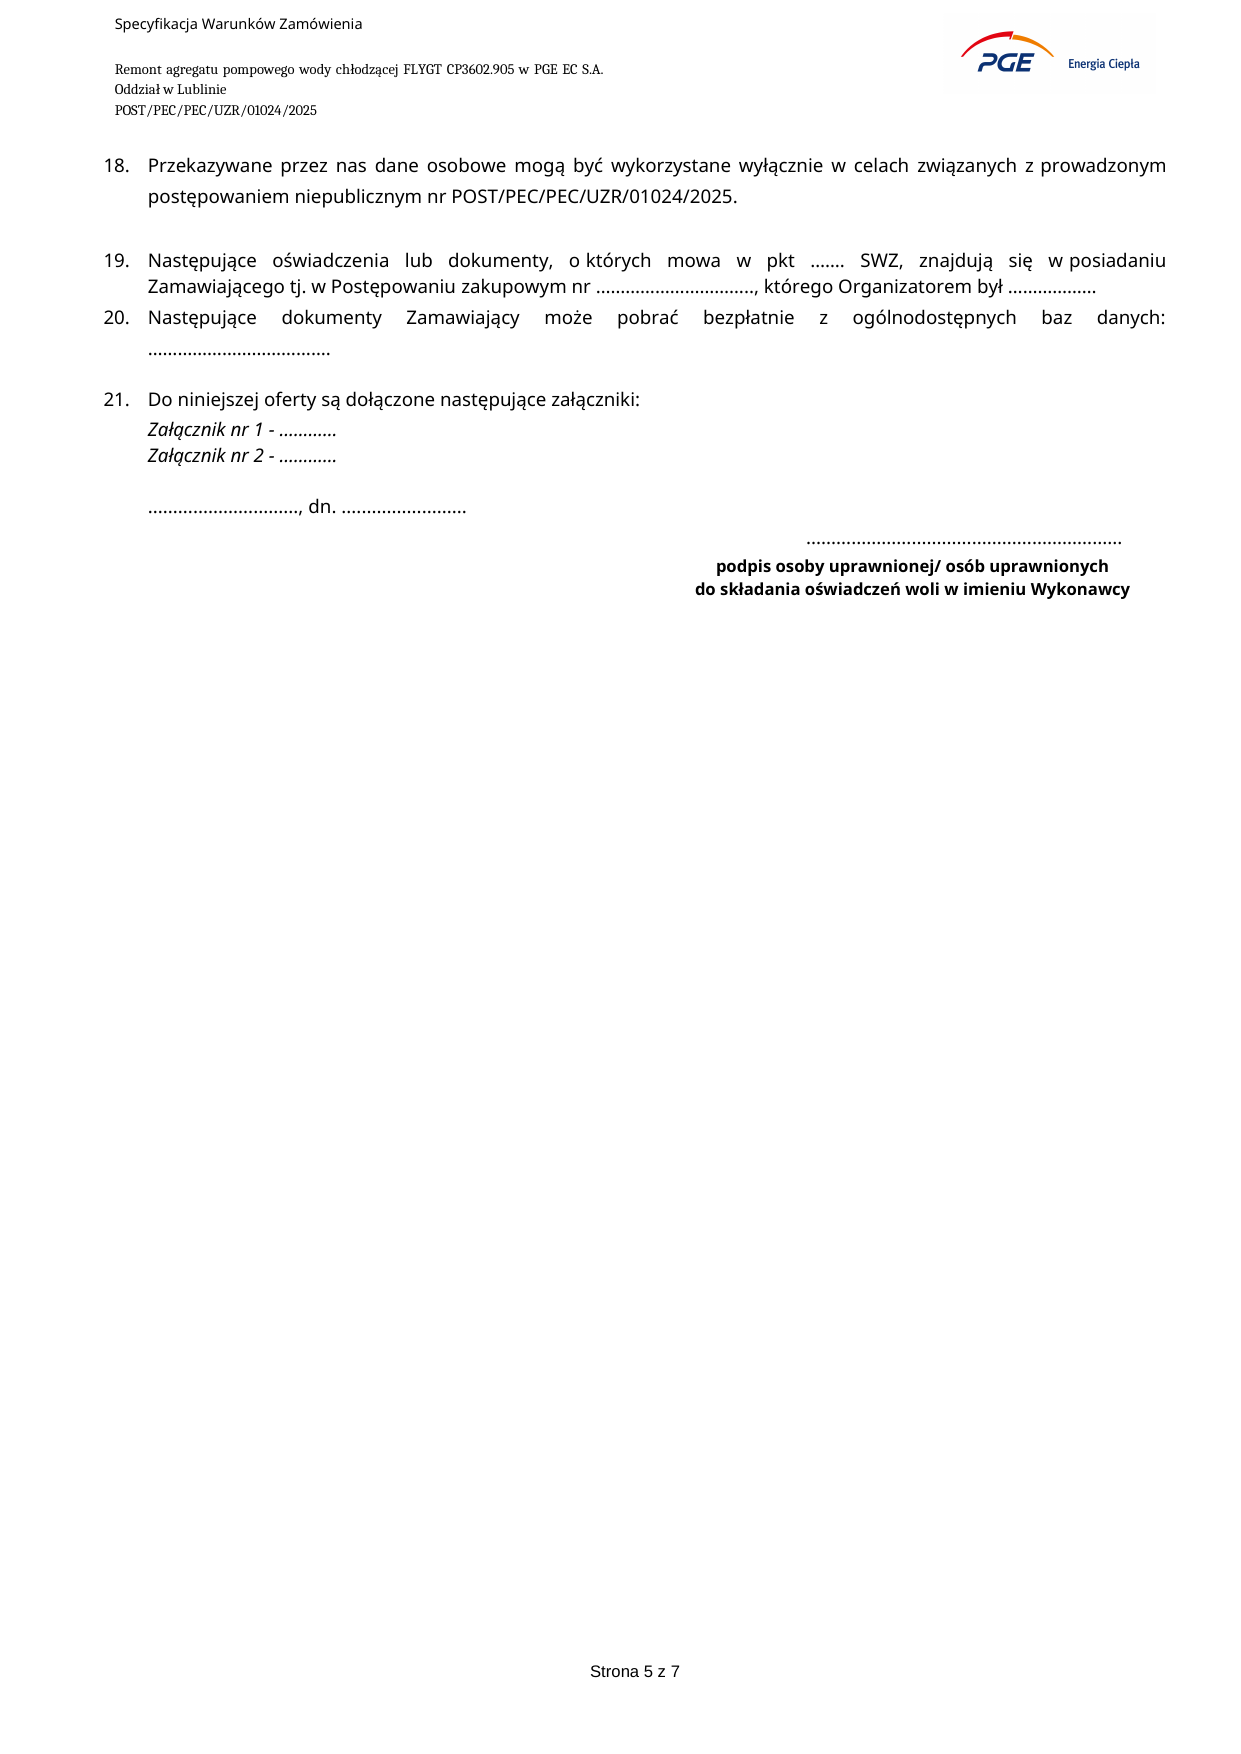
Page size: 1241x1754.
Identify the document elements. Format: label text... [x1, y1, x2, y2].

text ............................................................... [148, 524, 1122, 550]
list Następujące dokumenty Zamawiający może pobrać bezpłatnie z ogólnodostępnych baz danych: ………………………………. [103, 298, 1166, 361]
text .............................., dn. ......................... [148, 493, 1240, 519]
text Załącznik nr 2 - ………… [103, 442, 1166, 468]
list Następujące oświadczenia lub dokumenty, o których mowa w pkt ……. SWZ, znajdują się w posiadaniu Zamawiającego tj. w Postępowaniu zakupowym nr ………………………….., którego Organizatorem był ……………… [103, 247, 1166, 298]
text podpis osoby uprawnionej/ osób uprawnionych do składania oświadczeń woli w imieniu Wykonawcy [666, 555, 1159, 600]
text Załącznik nr 1 - ………… [103, 417, 1166, 442]
list Do niniejszej oferty są dołączone następujące załączniki: [103, 386, 1166, 412]
list Przekazywane przez nas dane osobowe mogą być wykorzystane wyłącznie w celach związanych z prowadzonym postępowaniem niepublicznym nr POST/PEC/PEC/UZR/01024/2025. [103, 152, 1166, 208]
picture [943, 13, 1156, 94]
